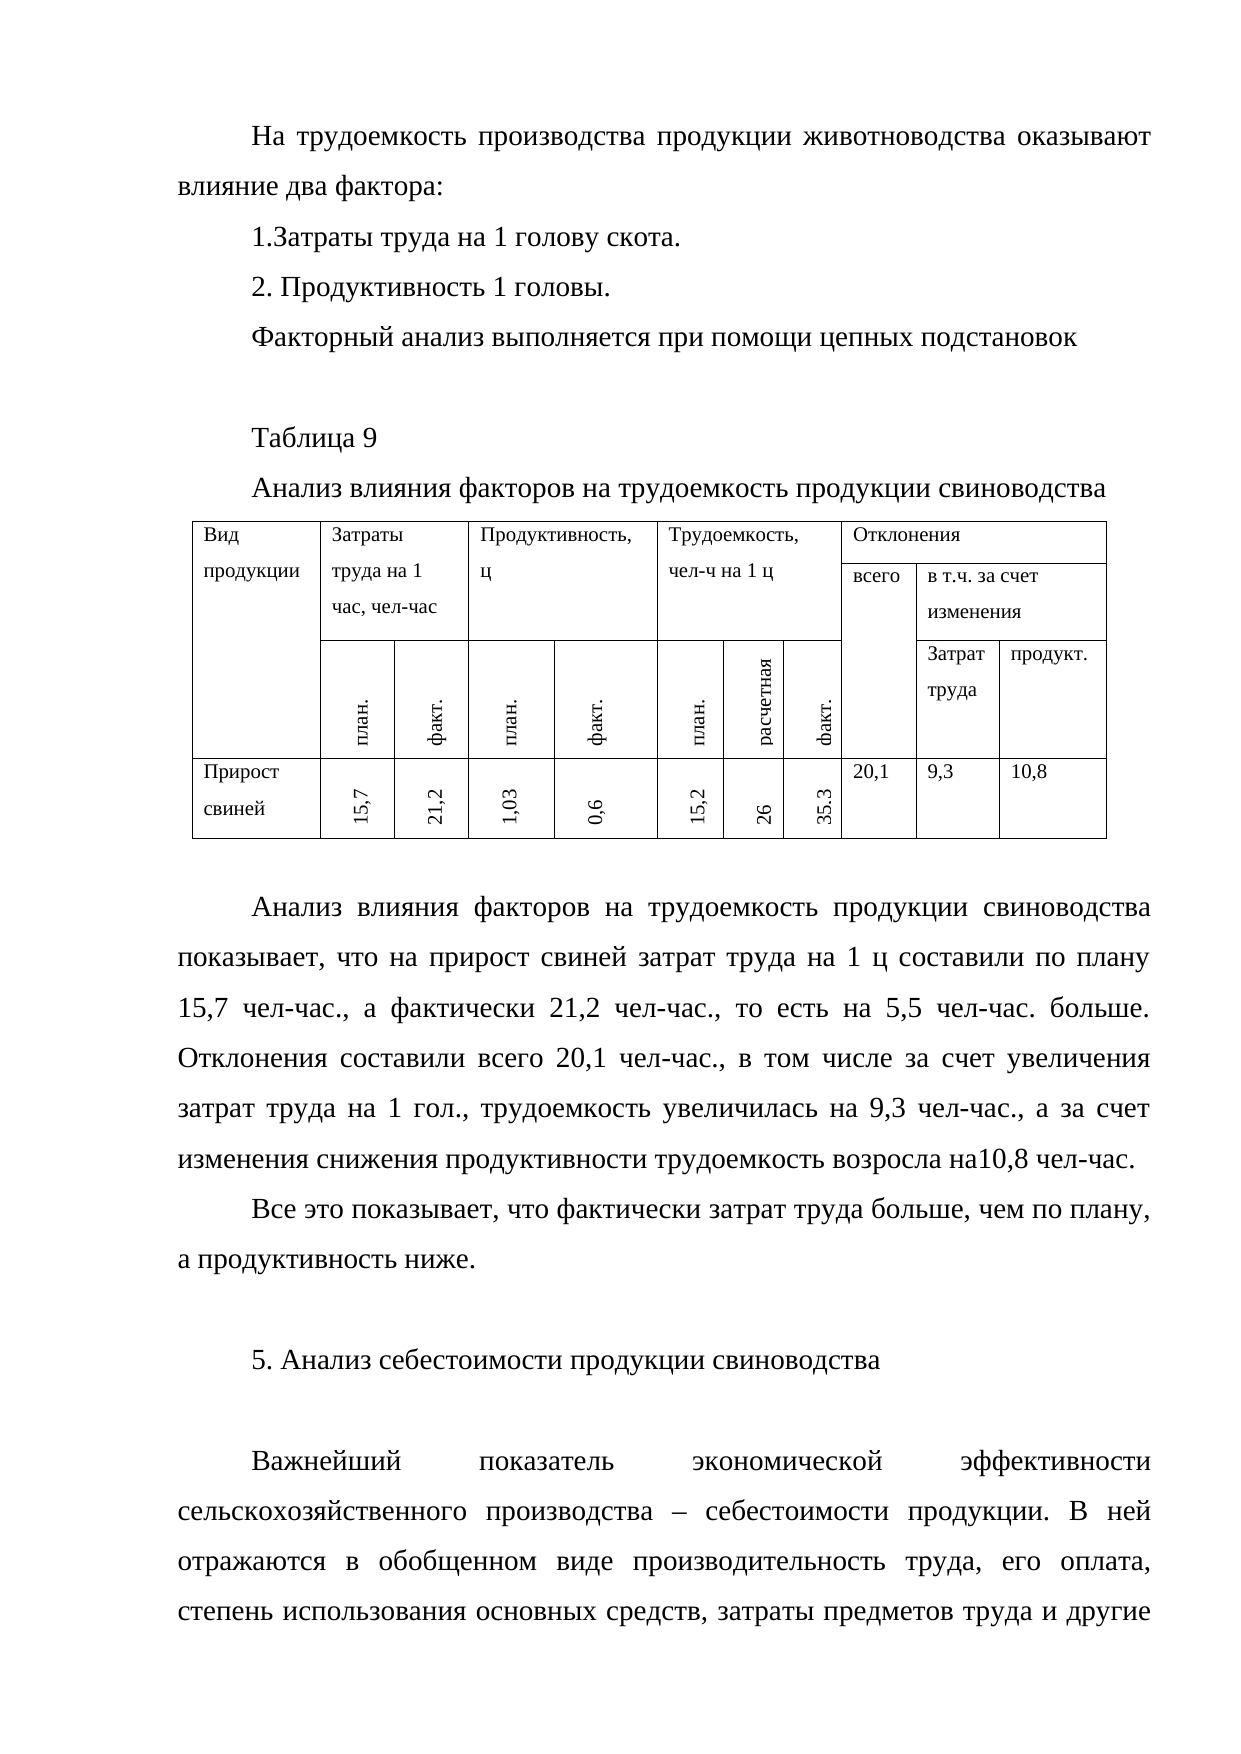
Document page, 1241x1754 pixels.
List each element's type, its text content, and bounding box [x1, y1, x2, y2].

table_header Затраты труда на 1 час, чел-час [321, 522, 468, 640]
text На трудоемкость производства продукции животноводства оказывают влияние два фактора: [177, 118, 1152, 202]
table_cell факт. [555, 641, 657, 758]
table_header Продуктивность, ц [469, 522, 657, 640]
text 5. Анализ себестоимости продукции свиноводства [177, 1342, 1152, 1376]
table_cell в т.ч. за счет изменения [917, 564, 1106, 640]
table_cell 0,6 [555, 759, 657, 838]
table_cell Прирост свиней [193, 759, 320, 838]
table_cell 9,3 [917, 759, 999, 838]
table_cell 15,2 [658, 759, 723, 838]
text Анализ влияния факторов на трудоемкость продукции свиноводства [177, 470, 1152, 504]
text 2. Продуктивность 1 головы. [177, 269, 1152, 303]
table_cell 15,7 [321, 759, 394, 838]
text Анализ влияния факторов на трудоемкость продукции свиноводства показывает, что на прирост свиней затрат труда на 1 ц составили по плану 15,7 чел-час., а фактически 21,2 чел-час., то есть на 5,5 чел-час. больше. Отклонения составили всего 20,1 чел-час., в том числе за счет увеличения затрат труда на 1 гол., трудоемкость увеличилась на 9,3 чел-час., а за счет изменения снижения продуктивности трудоемкость возросла на10,8 чел-час. [177, 889, 1152, 1174]
table_cell 26 [724, 759, 783, 838]
text Все это показывает, что фактически затрат труда больше, чем по плану, а продуктивность ниже. [177, 1191, 1152, 1275]
table_cell Затрат труда [917, 641, 999, 758]
table_cell 20,1 [842, 759, 916, 838]
table_cell план. [321, 641, 394, 758]
table_header Отклонения [842, 522, 1106, 562]
table_cell факт. [784, 641, 841, 758]
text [177, 1443, 1152, 1627]
table_cell всего [842, 564, 916, 758]
table_header Вид продукции [193, 522, 320, 758]
table_cell план. [658, 641, 723, 758]
text Факторный анализ выполняется при помощи цепных подстановок [177, 319, 1152, 353]
table_cell продукт. [1000, 641, 1106, 758]
table_cell 1,03 [469, 759, 554, 838]
table_cell 21,2 [395, 759, 468, 838]
table_cell 35,3 [784, 759, 841, 838]
table_cell 10,8 [1000, 759, 1106, 838]
text Таблица 9 [177, 420, 1152, 453]
table_header Трудоемкость, чел-ч на 1 ц [658, 522, 841, 640]
text 1.Затраты труда на 1 голову скота. [177, 219, 1152, 252]
table_cell расчетная [724, 641, 783, 758]
table_cell факт. [395, 641, 468, 758]
table_cell план. [469, 641, 554, 758]
